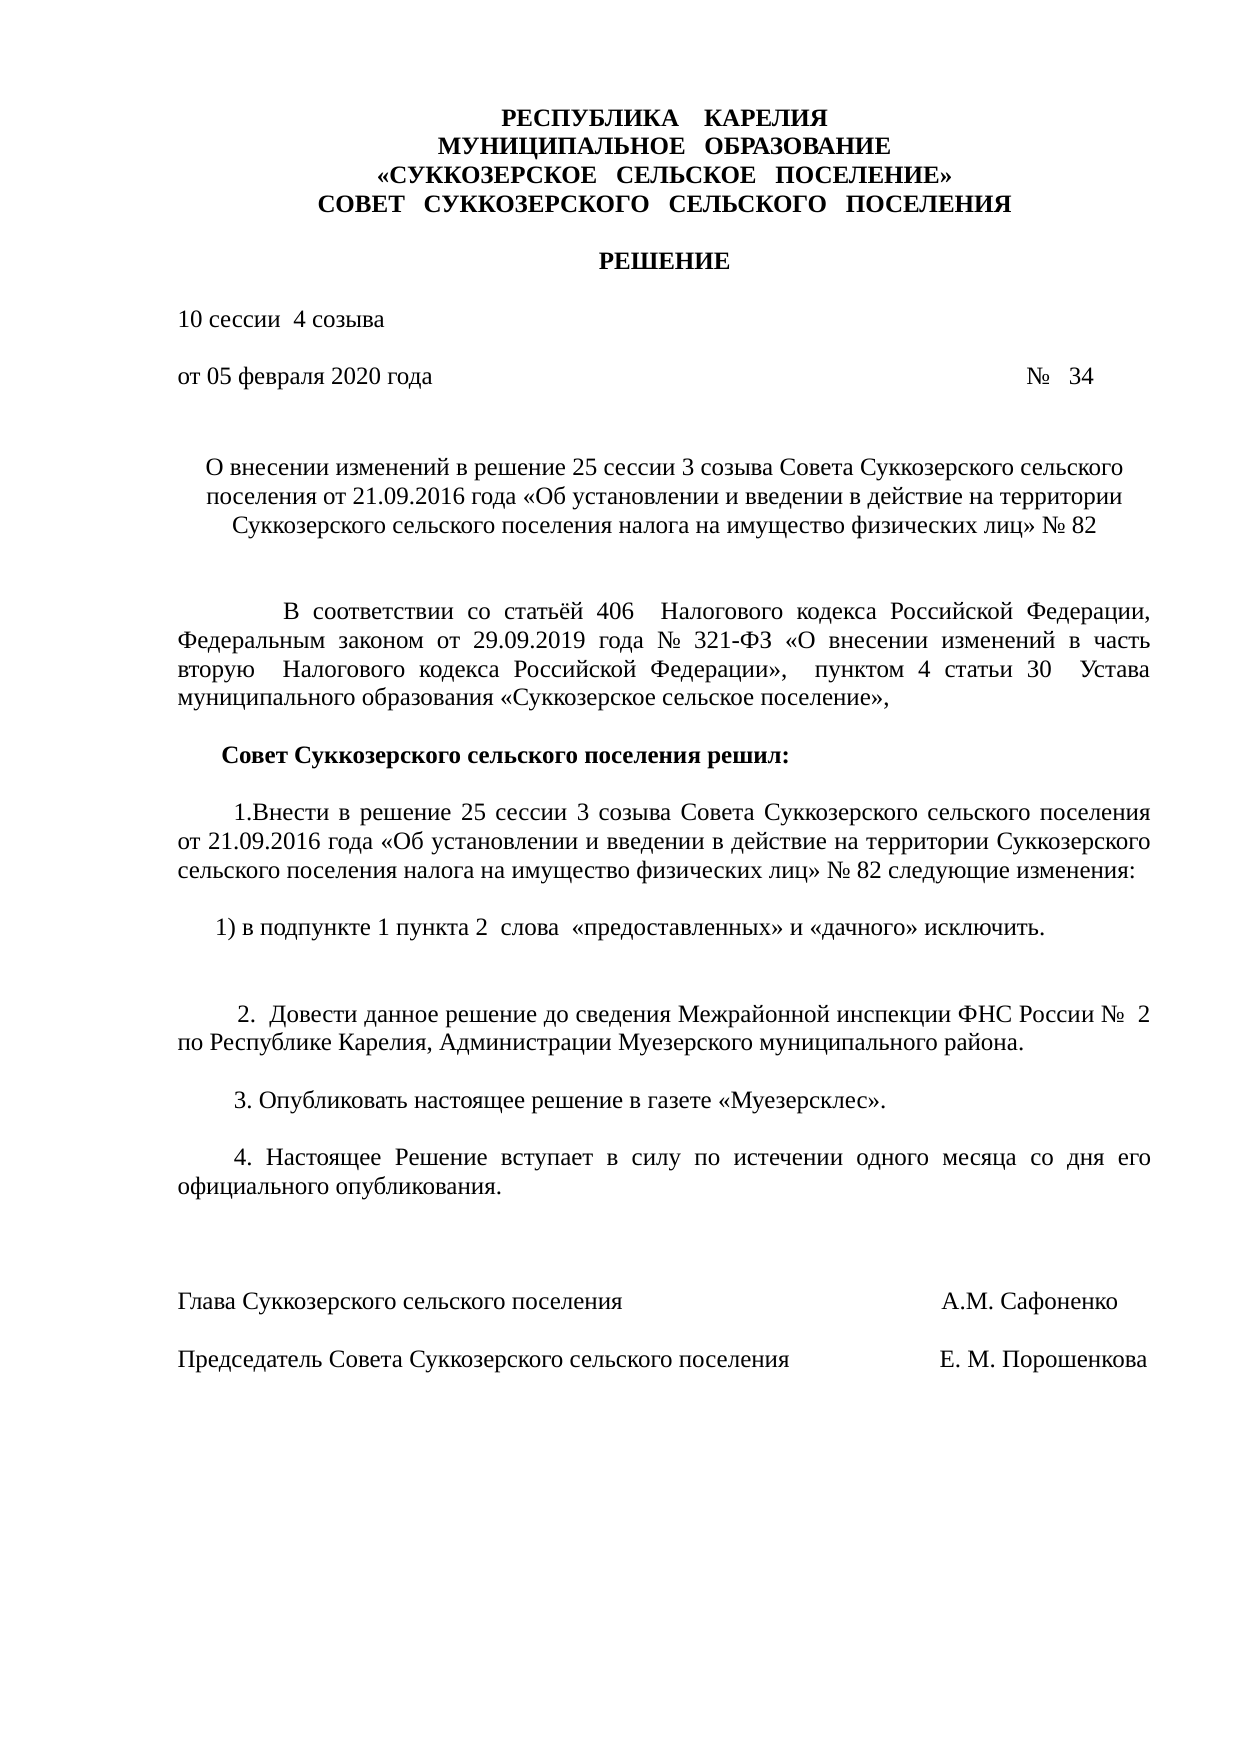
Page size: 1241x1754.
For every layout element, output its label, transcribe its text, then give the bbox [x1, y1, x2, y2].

text от 05 февраля 2020 года № 34 [177, 361, 1152, 390]
text В соответствии со статьёй 406 Налогового кодекса Российской Федерации, Федеральным законом от 29.09.2019 года № 321-ФЗ «О внесении изменений в часть вторую Налогового кодекса Российской Федерации», пунктом 4 статьи 30 Устава муниципального образования «Суккозерское сельское поселение», [177, 596, 1152, 711]
text 2. Довести данное решение до сведения Межрайонной инспекции ФНС России № 2 по Республике Карелия, Администрации Муезерского муниципального района. [177, 999, 1152, 1056]
text МУНИЦИПАЛЬНОЕ ОБРАЗОВАНИЕ [177, 131, 1152, 160]
text О внесении изменений в решение 25 сессии 3 созыва Совета Суккозерского сельского поселения от 21.09.2016 года «Об установлении и введении в действие на территории Суккозерского сельского поселения налога на имущество физических лиц» № 82 [177, 452, 1152, 539]
text «СУККОЗЕРСКОЕ СЕЛЬСКОЕ ПОСЕЛЕНИЕ» [177, 160, 1152, 189]
text РЕШЕНИЕ [177, 246, 1152, 275]
text РЕСПУБЛИКА КАРЕЛИЯ [177, 103, 1152, 131]
text 1) в подпункте 1 пункта 2 слова «предоставленных» и «дачного» исключить. [177, 912, 1152, 941]
text 10 сессии 4 созыва [177, 304, 1152, 333]
text 1.Внести в решение 25 сессии 3 созыва Совета Суккозерского сельского поселения от 21.09.2016 года «Об установлении и введении в действие на территории Суккозерского сельского поселения налога на имущество физических лиц» № 82 следующие изменения: [177, 797, 1152, 884]
text СОВЕТ СУККОЗЕРСКОГО СЕЛЬСКОГО ПОСЕЛЕНИЯ [177, 189, 1152, 218]
text Глава Суккозерского сельского поселения А.М. Сафоненко [177, 1286, 1152, 1315]
text 4. Настоящее Решение вступает в силу по истечении одного месяца со дня его официального опубликования. [177, 1142, 1152, 1200]
text Председатель Совета Суккозерского сельского поселения Е. М. Порошенкова [177, 1344, 1152, 1372]
text Совет Суккозерского сельского поселения решил: [177, 740, 1152, 769]
text 3. Опубликовать настоящее решение в газете «Муезерсклес». [177, 1085, 1152, 1114]
